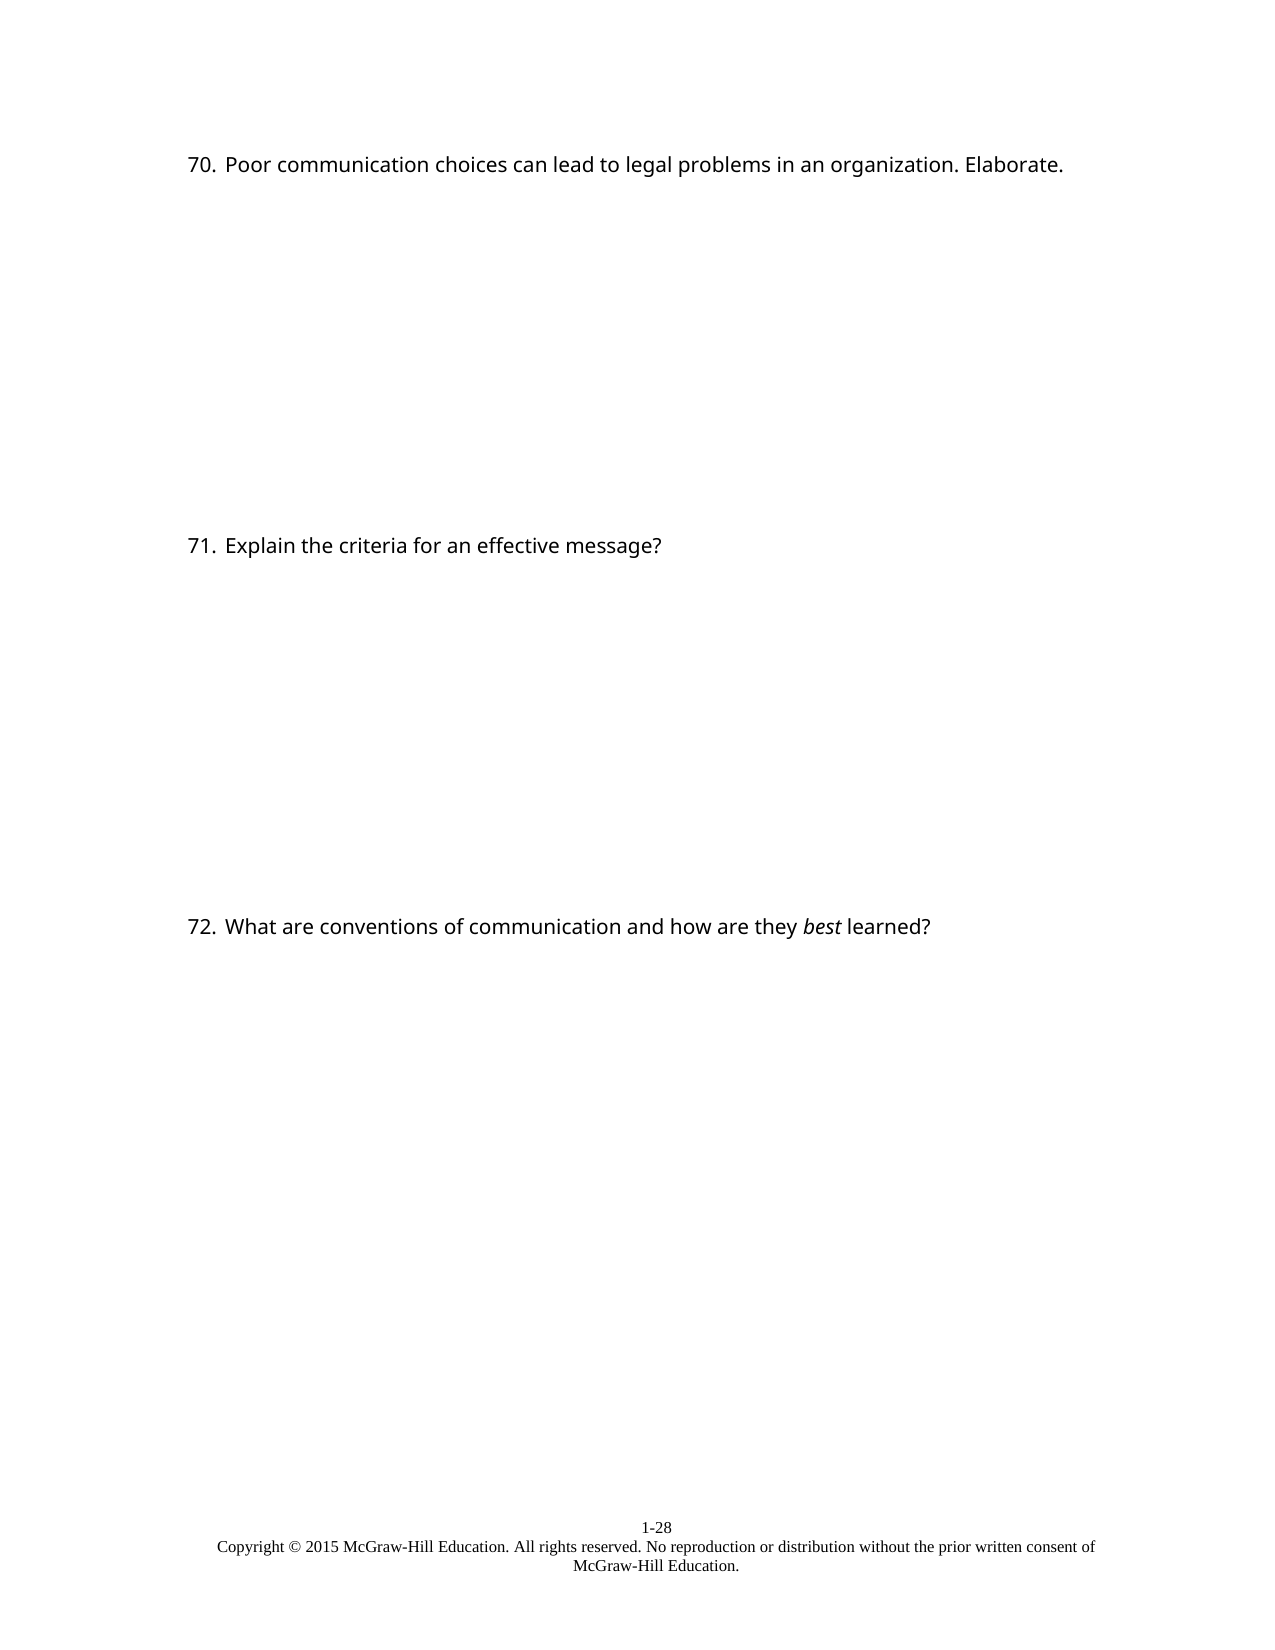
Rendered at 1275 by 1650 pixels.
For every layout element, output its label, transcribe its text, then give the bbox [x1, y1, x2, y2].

table_header 70. [188, 150, 225, 502]
table_header Poor communication choices can lead to legal problems in an organization. Elaborate. [225, 150, 1125, 502]
table_header 71. [188, 531, 225, 883]
table_header 72. [188, 913, 225, 1264]
table_header Explain the criteria for an effective message? [225, 531, 1125, 883]
table_header What are conventions of communication and how are they best learned? [225, 913, 1125, 1264]
